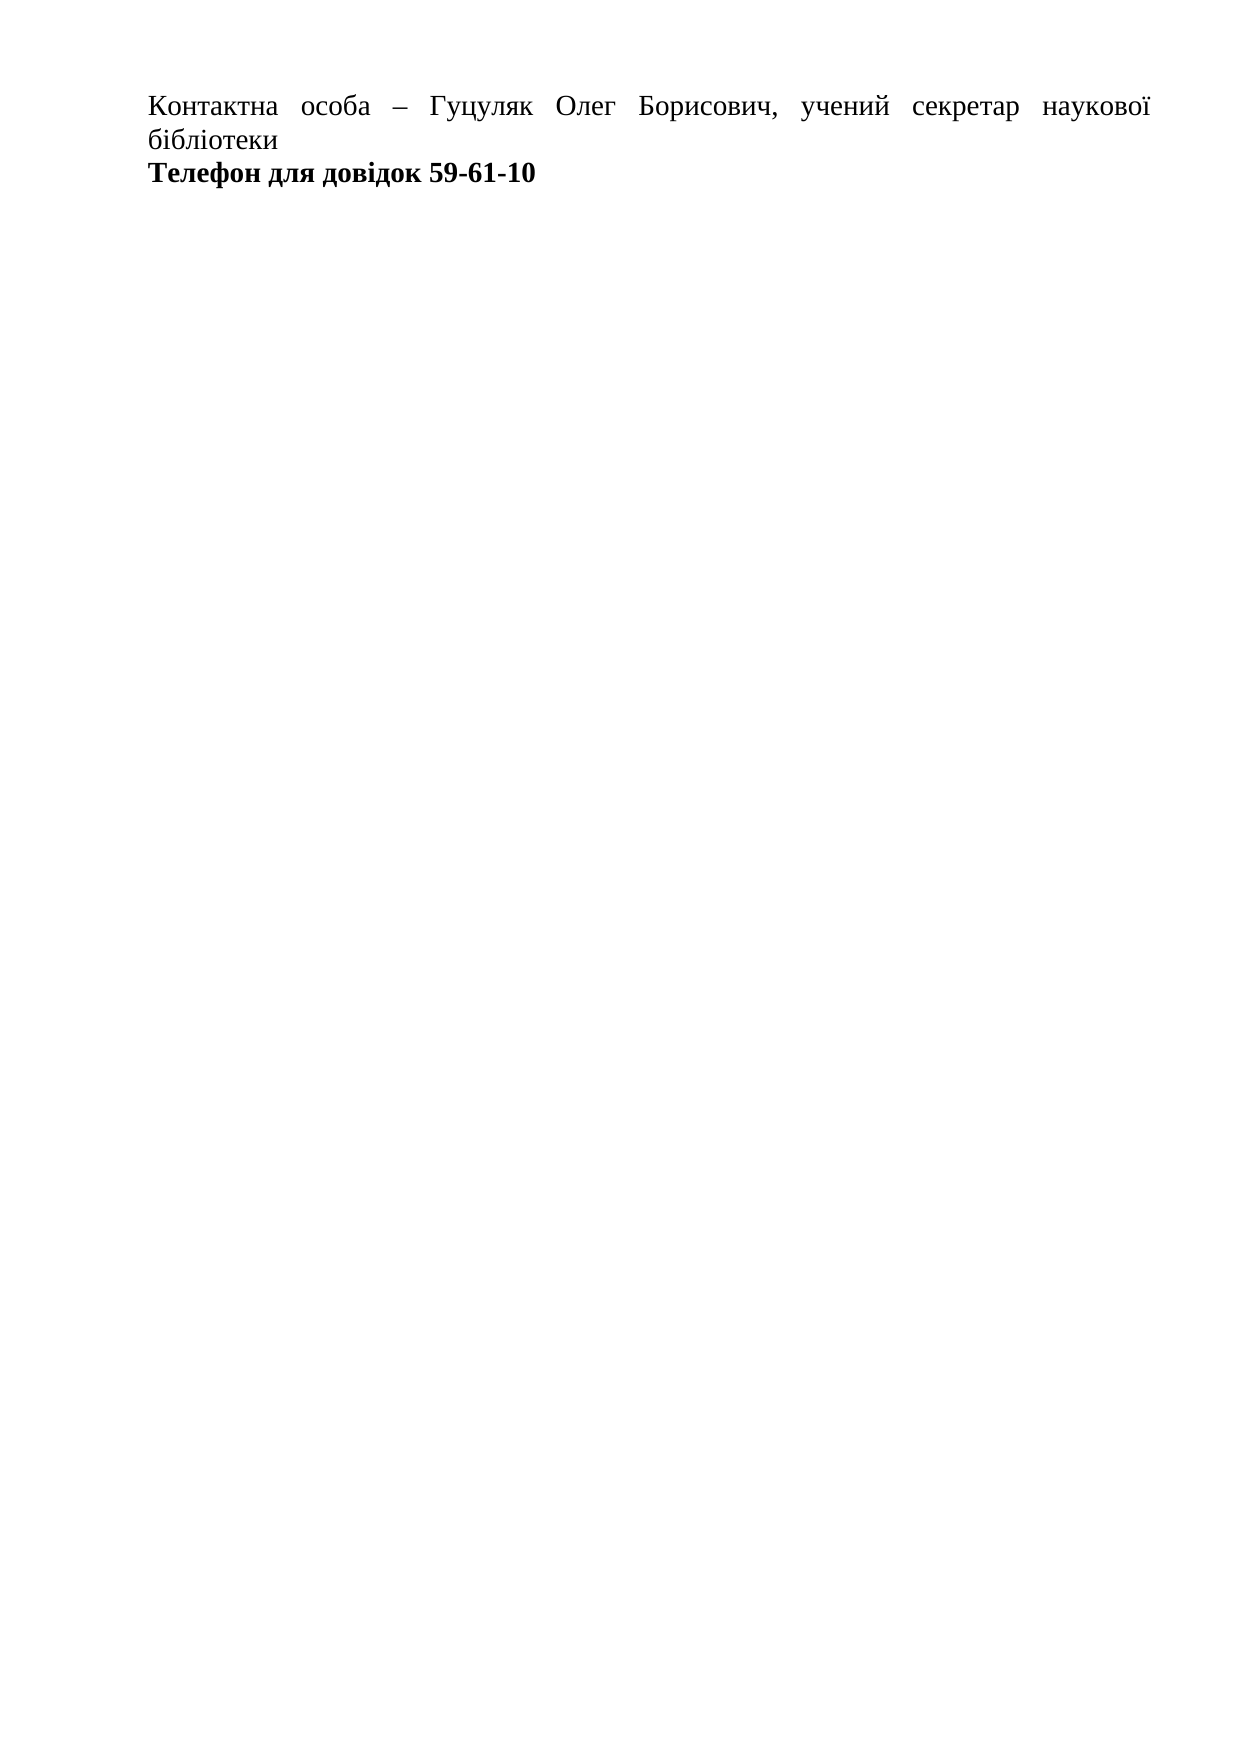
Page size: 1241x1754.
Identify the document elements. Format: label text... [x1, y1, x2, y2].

text Контактна особа – Гуцуляк Олег Борисович, учений секретар наукової бібліотеки [148, 88, 1152, 156]
text Телефон для довідок 59-61-10 [148, 156, 1152, 189]
